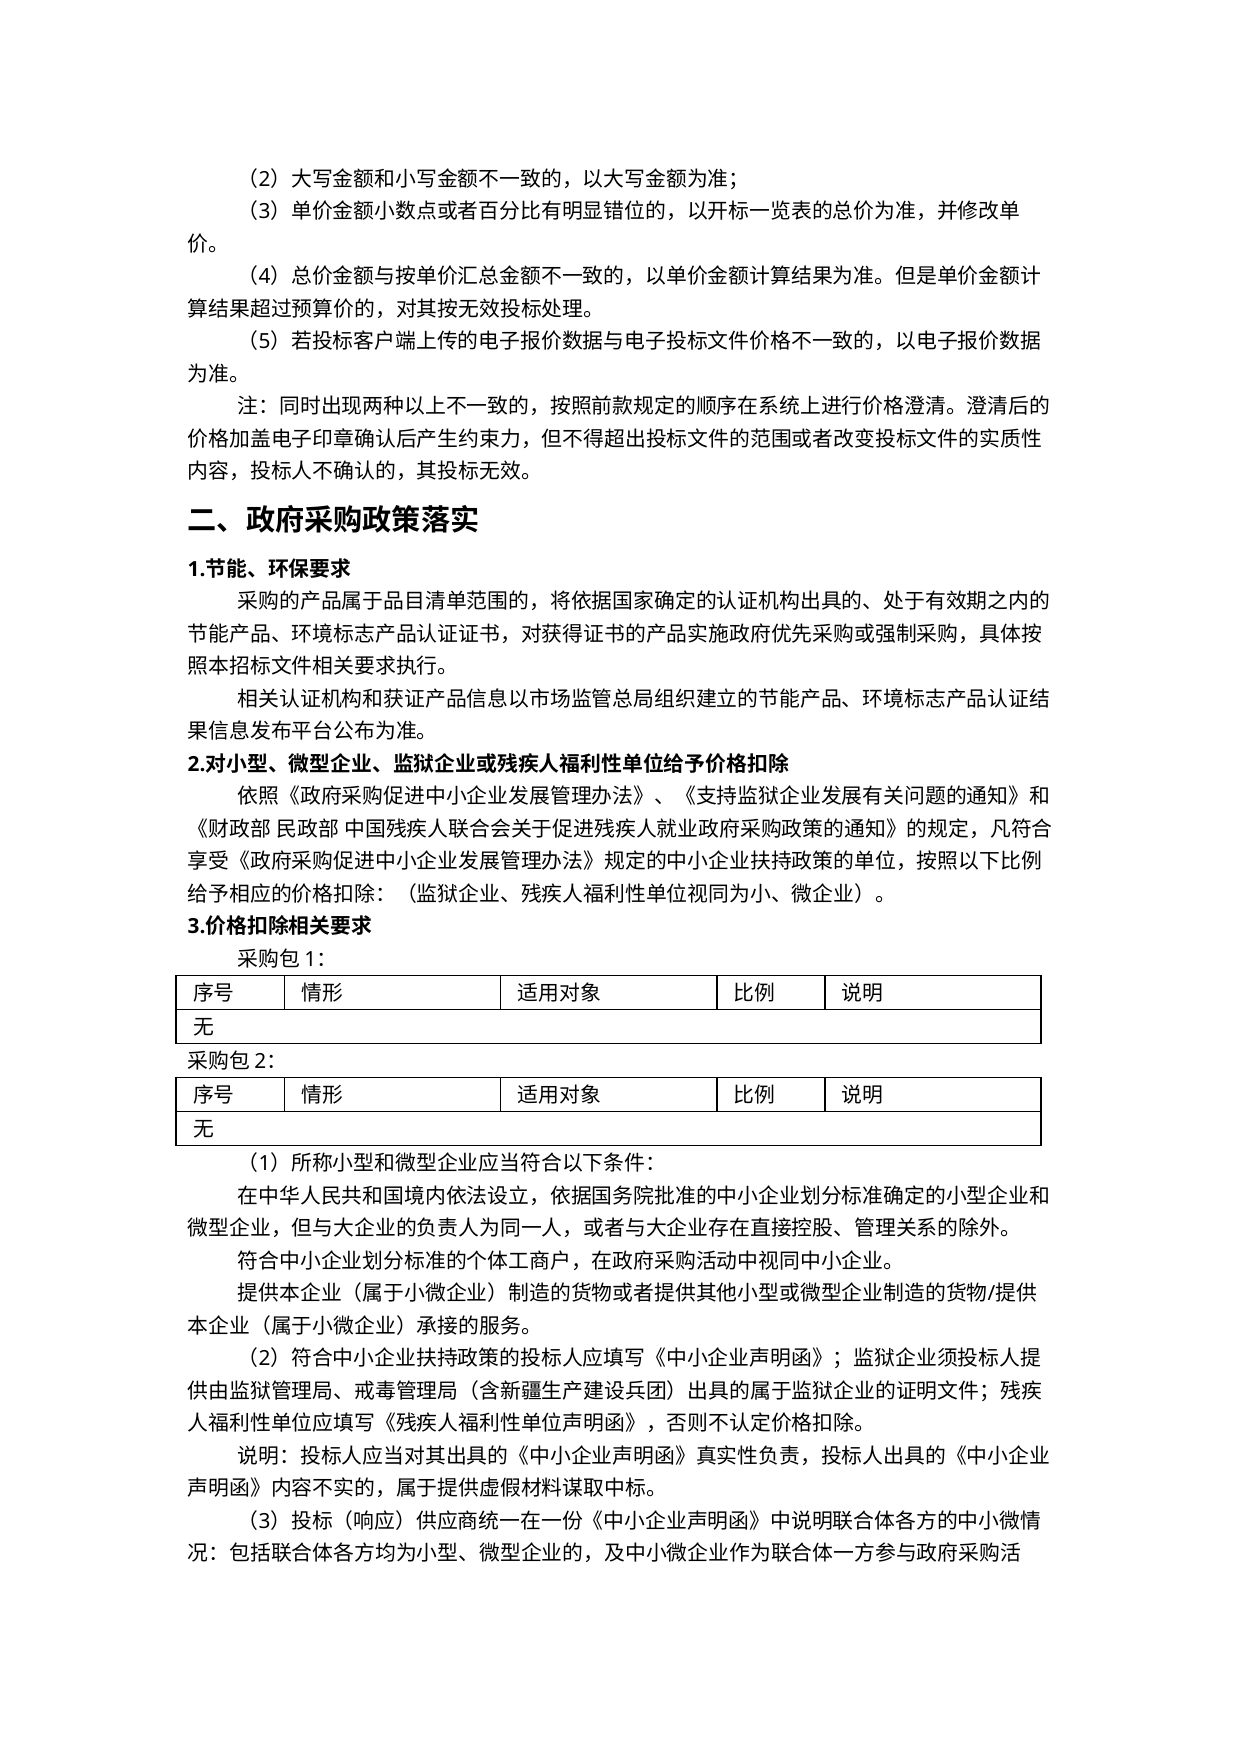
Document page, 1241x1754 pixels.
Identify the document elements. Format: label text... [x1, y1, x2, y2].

text 3.价格扣除相关要求 [187, 909, 1053, 942]
text 注：同时出现两种以上不一致的，按照前款规定的顺序在系统上进行价格澄清。澄清后的价格加盖电子印章确认后产生约束力，但不得超出投标文件的范围或者改变投标文件的实质性内容，投标人不确认的，其投标无效。 [187, 389, 1053, 487]
text 采购的产品属于品目清单范围的，将依据国家确定的认证机构出具的、处于有效期之内的节能产品、环境标志产品认证证书，对获得证书的产品实施政府优先采购或强制采购，具体按照本招标文件相关要求执行。 [187, 584, 1053, 682]
text 2.对小型、微型企业、监狱企业或残疾人福利性单位给予价格扣除 [187, 747, 1053, 779]
table_header 情形 [285, 976, 500, 1008]
text 采购包1： [187, 942, 1053, 974]
text 说明：投标人应当对其出具的《中小企业声明函》真实性负责，投标人出具的《中小企业声明函》内容不实的，属于提供虚假材料谋取中标。 [187, 1439, 1053, 1504]
text （3）单价金额小数点或者百分比有明显错位的，以开标一览表的总价为准，并修改单价。 [187, 194, 1053, 259]
text （1）所称小型和微型企业应当符合以下条件： [187, 1146, 1053, 1179]
text 相关认证机构和获证产品信息以市场监管总局组织建立的节能产品、环境标志产品认证结果信息发布平台公布为准。 [187, 682, 1053, 747]
text 二、政府采购政策落实 [187, 487, 1053, 552]
text 依照《政府采购促进中小企业发展管理办法》、《支持监狱企业发展有关问题的通知》和《财政部 民政部 中国残疾人联合会关于促进残疾人就业政府采购政策的通知》的规定，凡符合享受《政府采购促进中小企业发展管理办法》规定的中小企业扶持政策的单位，按照以下比例给予相应的价格扣除：（监狱企业、残疾人福利性单位视同为小、微企业）。 [187, 779, 1053, 909]
text （2）大写金额和小写金额不一致的，以大写金额为准； [187, 162, 1053, 194]
text （4）总价金额与按单价汇总金额不一致的，以单价金额计算结果为准。但是单价金额计算结果超过预算价的，对其按无效投标处理。 [187, 259, 1053, 324]
text 1.节能、环保要求 [187, 552, 1053, 584]
table_header 说明 [826, 1078, 1040, 1111]
text 提供本企业（属于小微企业）制造的货物或者提供其他小型或微型企业制造的货物/提供本企业（属于小微企业）承接的服务。 [187, 1276, 1053, 1341]
table_header 比例 [718, 976, 824, 1008]
table_header 序号 [177, 976, 284, 1008]
text 采购包2： [187, 1044, 1053, 1077]
table_header 比例 [718, 1078, 824, 1111]
table_header 适用对象 [501, 976, 716, 1008]
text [187, 1504, 1053, 1569]
table_header 情形 [285, 1078, 500, 1111]
table_header 适用对象 [501, 1078, 716, 1111]
text 在中华人民共和国境内依法设立，依据国务院批准的中小企业划分标准确定的小型企业和微型企业，但与大企业的负责人为同一人，或者与大企业存在直接控股、管理关系的除外。 [187, 1179, 1053, 1244]
table_cell 无 [177, 1010, 1040, 1043]
table_cell 无 [177, 1112, 1040, 1145]
text （5）若投标客户端上传的电子报价数据与电子投标文件价格不一致的，以电子报价数据为准。 [187, 324, 1053, 389]
table_header 说明 [826, 976, 1040, 1008]
text （2）符合中小企业扶持政策的投标人应填写《中小企业声明函》；监狱企业须投标人提供由监狱管理局、戒毒管理局（含新疆生产建设兵团）出具的属于监狱企业的证明文件；残疾人福利性单位应填写《残疾人福利性单位声明函》，否则不认定价格扣除。 [187, 1341, 1053, 1439]
text 符合中小企业划分标准的个体工商户，在政府采购活动中视同中小企业。 [187, 1244, 1053, 1276]
table_header 序号 [177, 1078, 284, 1111]
